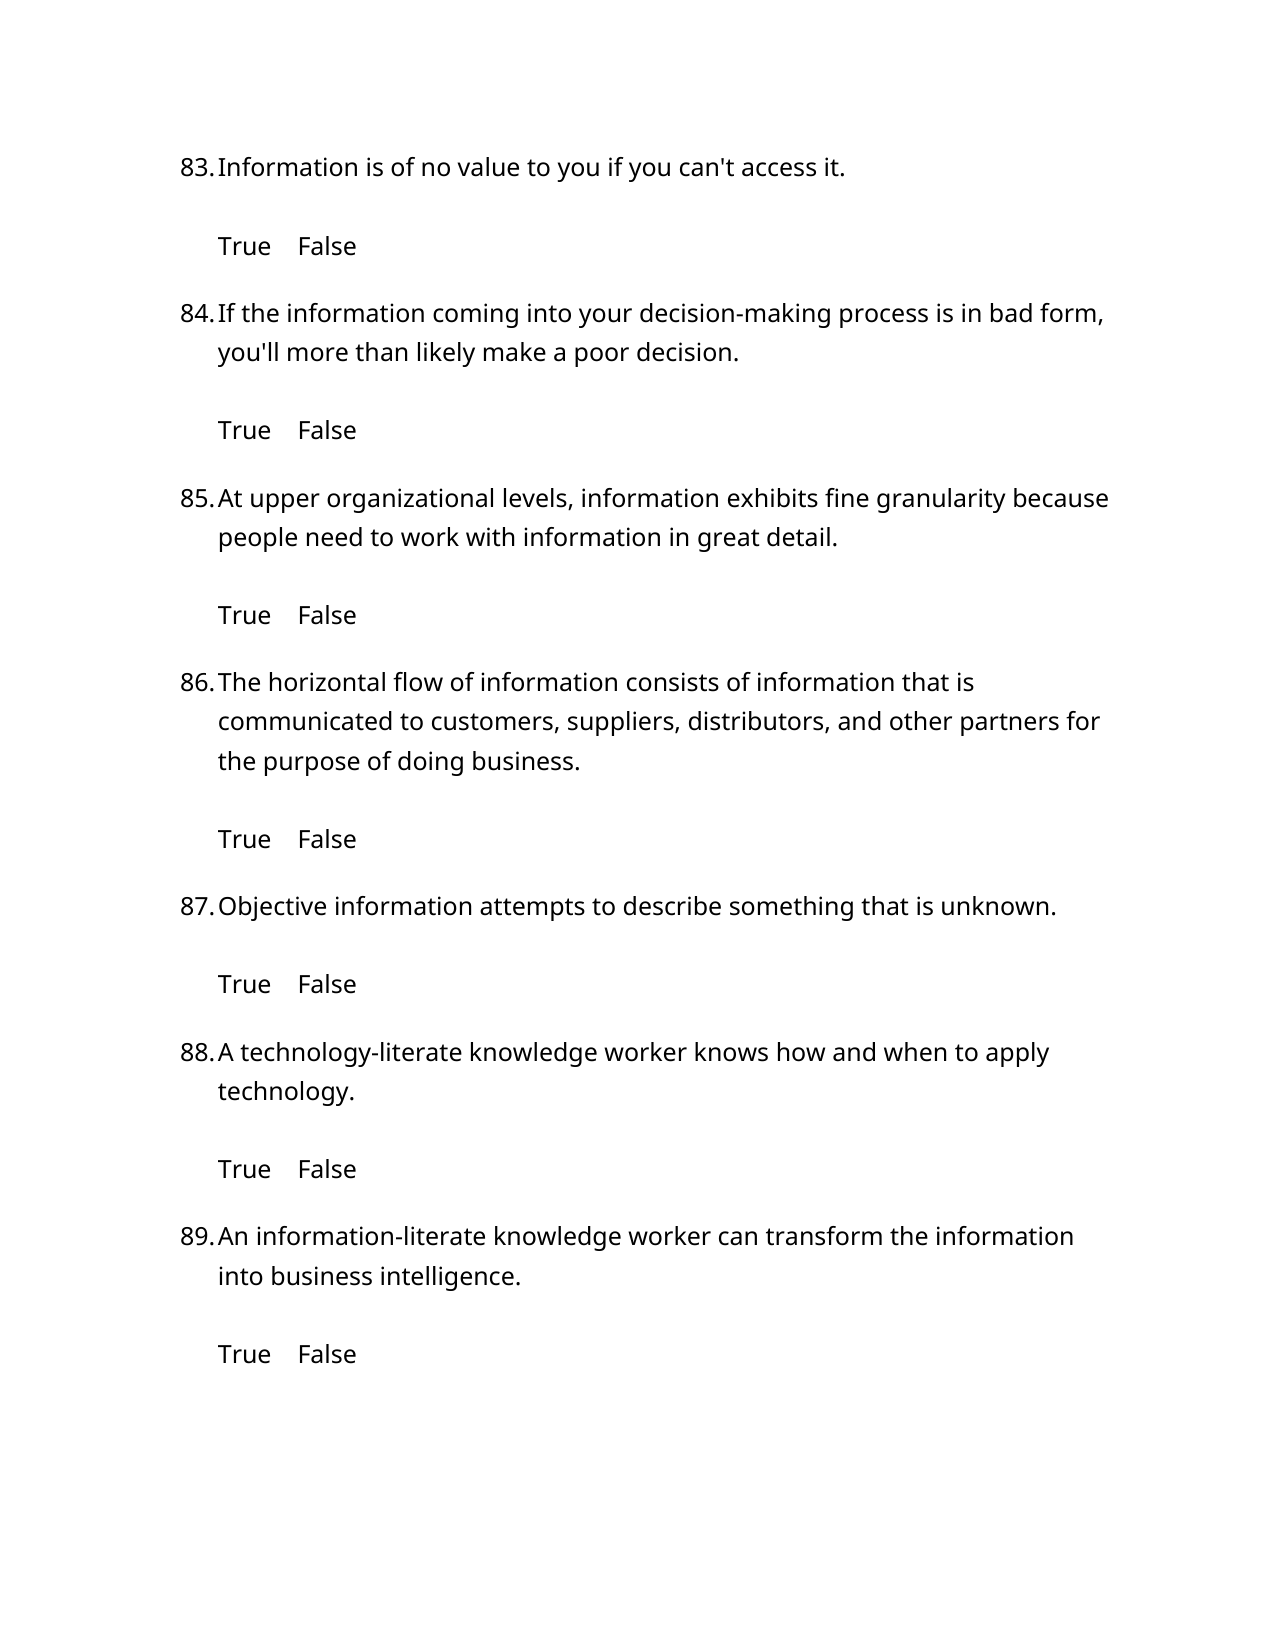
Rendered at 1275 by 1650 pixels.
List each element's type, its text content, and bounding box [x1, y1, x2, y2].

table_header If the information coming into your decision-making process is in bad form, you'll more than likely make a poor decision. True False [218, 296, 1125, 451]
table_header An information-literate knowledge worker can transform the information into business intelligence. True False [218, 1219, 1125, 1374]
table_header A technology-literate knowledge worker knows how and when to apply technology. True False [218, 1034, 1125, 1190]
table_header Objective information attempts to describe something that is unknown. True False [218, 889, 1125, 1005]
table_header 87. [180, 889, 218, 1005]
table_header 85. [180, 480, 218, 636]
table_header 83. [180, 150, 218, 266]
table_header 84. [180, 296, 218, 451]
table_header 88. [180, 1034, 218, 1190]
table_header At upper organizational levels, information exhibits fine granularity because people need to work with information in great detail. True False [218, 480, 1125, 636]
table_header 86. [180, 665, 218, 859]
table_header 89. [180, 1219, 218, 1374]
table_header Information is of no value to you if you can't access it. True False [218, 150, 1125, 266]
table_header The horizontal flow of information consists of information that is communicated to customers, suppliers, distributors, and other partners for the purpose of doing business. True False [218, 665, 1125, 859]
